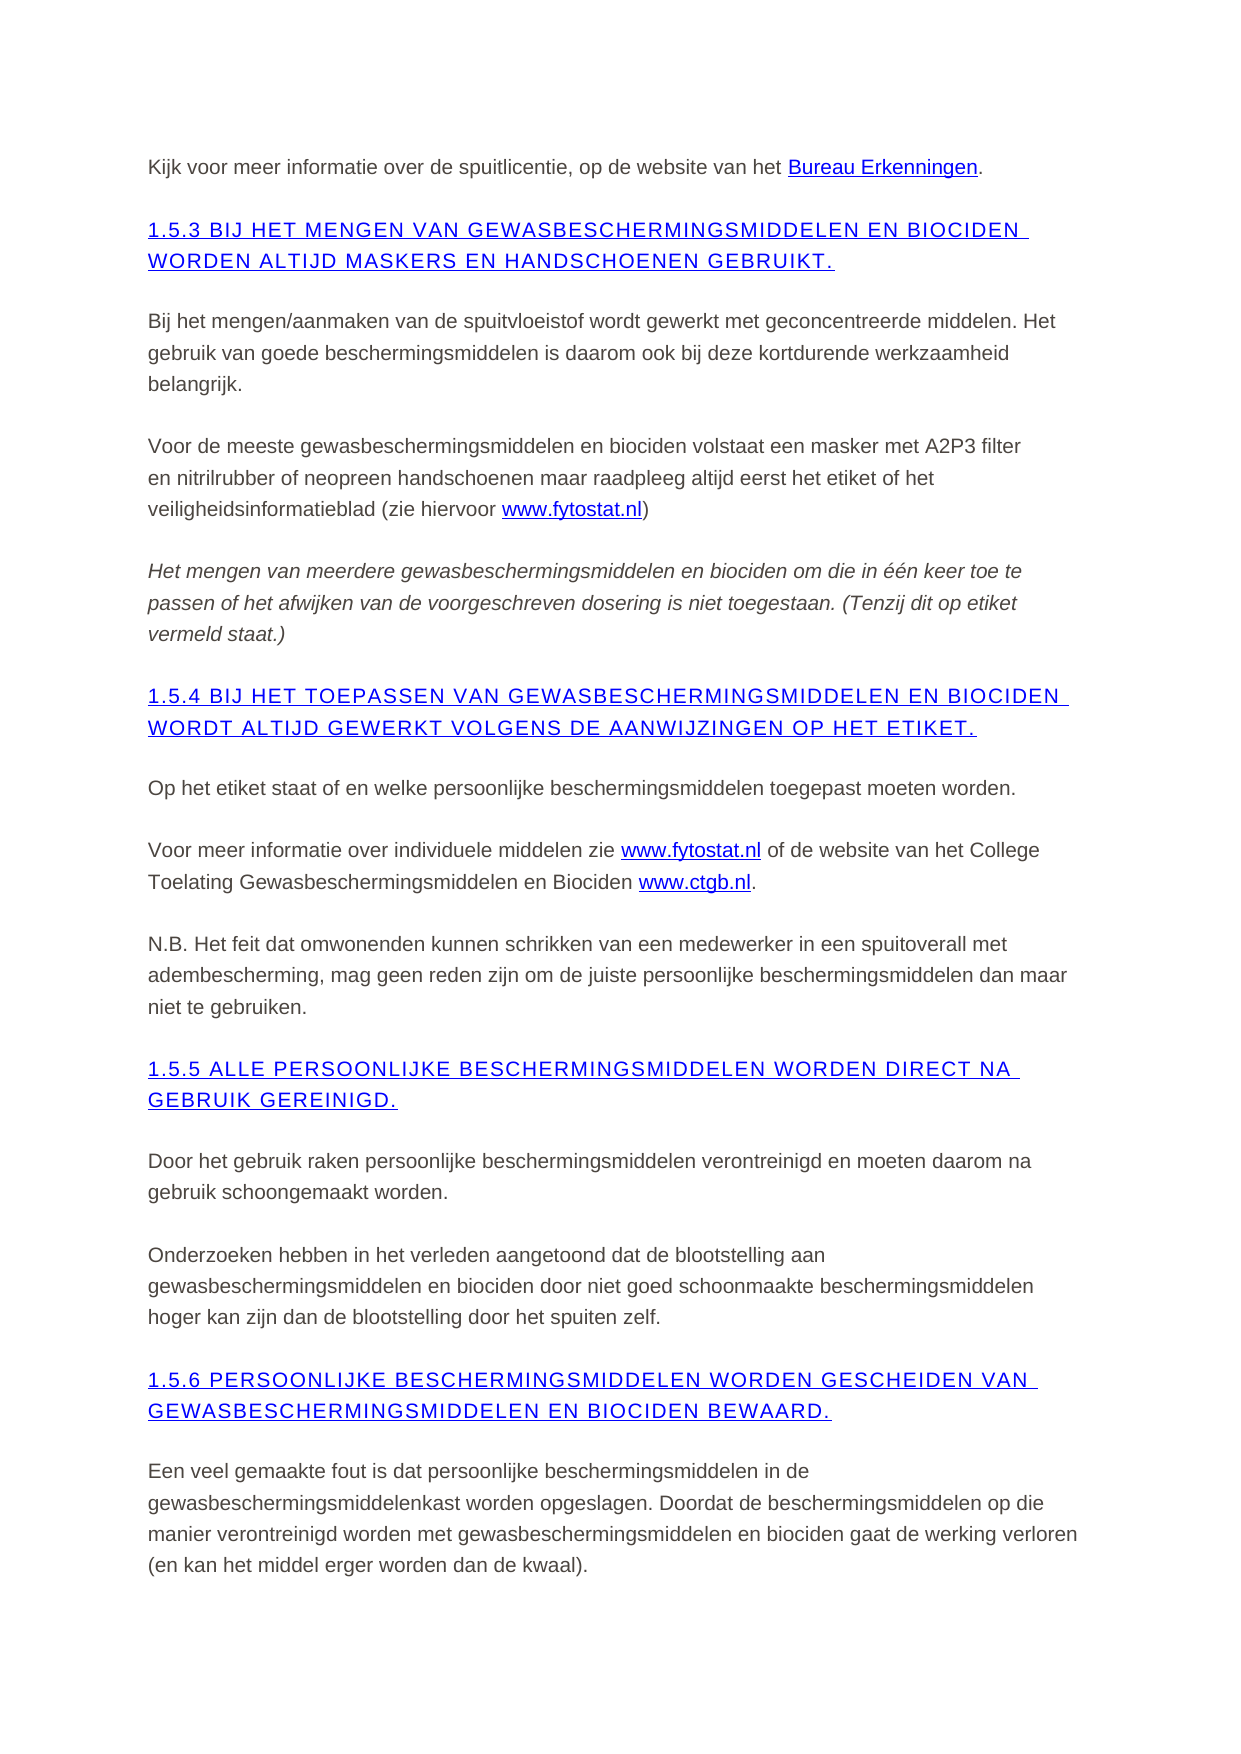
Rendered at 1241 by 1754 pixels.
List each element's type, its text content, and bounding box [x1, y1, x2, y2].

text Voor meer informatie over individuele middelen zie www.fytostat.nl of de website van het College Toelating Gewasbeschermingsmiddelen en Biociden www.ctgb.nl. [148, 831, 1093, 893]
text 1.5.4 Bij het toepassen van gewasbeschermingsmiddelen en biociden wordt altijd gewerkt volgens de aanwijzingen op het etiket. [148, 677, 1093, 739]
text 1.5.3 Bij het mengen van gewasbeschermingsmiddelen en biociden worden altijd maskers en handschoenen gebruikt. [148, 210, 1093, 273]
text 1.5.6 Persoonlijke beschermingsmiddelen worden gescheiden van gewasbeschermingsmiddelen en biociden bewaard. [148, 1360, 1093, 1423]
text Een veel gemaakte fout is dat persoonlijke beschermingsmiddelen in de gewasbeschermingsmiddelenkast worden opgeslagen. Doordat de beschermingsmiddelen op die manier verontreinigd worden met gewasbeschermingsmiddelen en biociden gaat de werking verloren (en kan het middel erger worden dan de kwaal). [148, 1452, 1093, 1577]
text 1.5.5 Alle persoonlijke beschermingsmiddelen worden direct na gebruik gereinigd. [148, 1050, 1093, 1112]
text Voor de meeste gewasbeschermingsmiddelen en biociden volstaat een masker met A2P3 filter en nitrilrubber of neopreen handschoenen maar raadpleeg altijd eerst het etiket of het veiligheidsinformatieblad (zie hiervoor www.fytostat.nl) [148, 427, 1093, 521]
text Het mengen van meerdere gewasbeschermingsmiddelen en biociden om die in één keer toe te passen of het afwijken van de voorgeschreven dosering is niet toegestaan. (Tenzij dit op etiket vermeld staat.) [148, 552, 1093, 646]
text Onderzoeken hebben in het verleden aangetoond dat de blootstelling aan gewasbeschermingsmiddelen en biociden door niet goed schoonmaakte beschermingsmiddelen hoger kan zijn dan de blootstelling door het spuiten zelf. [148, 1235, 1093, 1329]
text Kijk voor meer informatie over de spuitlicentie, op de website van het Bureau Erkenningen. [148, 148, 1093, 179]
text N.B. Het feit dat omwonenden kunnen schrikken van een medewerker in een spuitoverall met adembescherming, mag geen reden zijn om de juiste persoonlijke beschermingsmiddelen dan maar niet te gebruiken. [148, 925, 1093, 1018]
text Door het gebruik raken persoonlijke beschermingsmiddelen verontreinigd en moeten daarom na gebruik schoongemaakt worden. [148, 1141, 1093, 1204]
text Bij het mengen/aanmaken van de spuitvloeistof wordt gewerkt met geconcentreerde middelen. Het gebruik van goede beschermingsmiddelen is daarom ook bij deze kortdurende werkzaamheid belangrijk. [148, 302, 1093, 396]
text Op het etiket staat of en welke persoonlijke beschermingsmiddelen toegepast moeten worden. [148, 768, 1093, 800]
